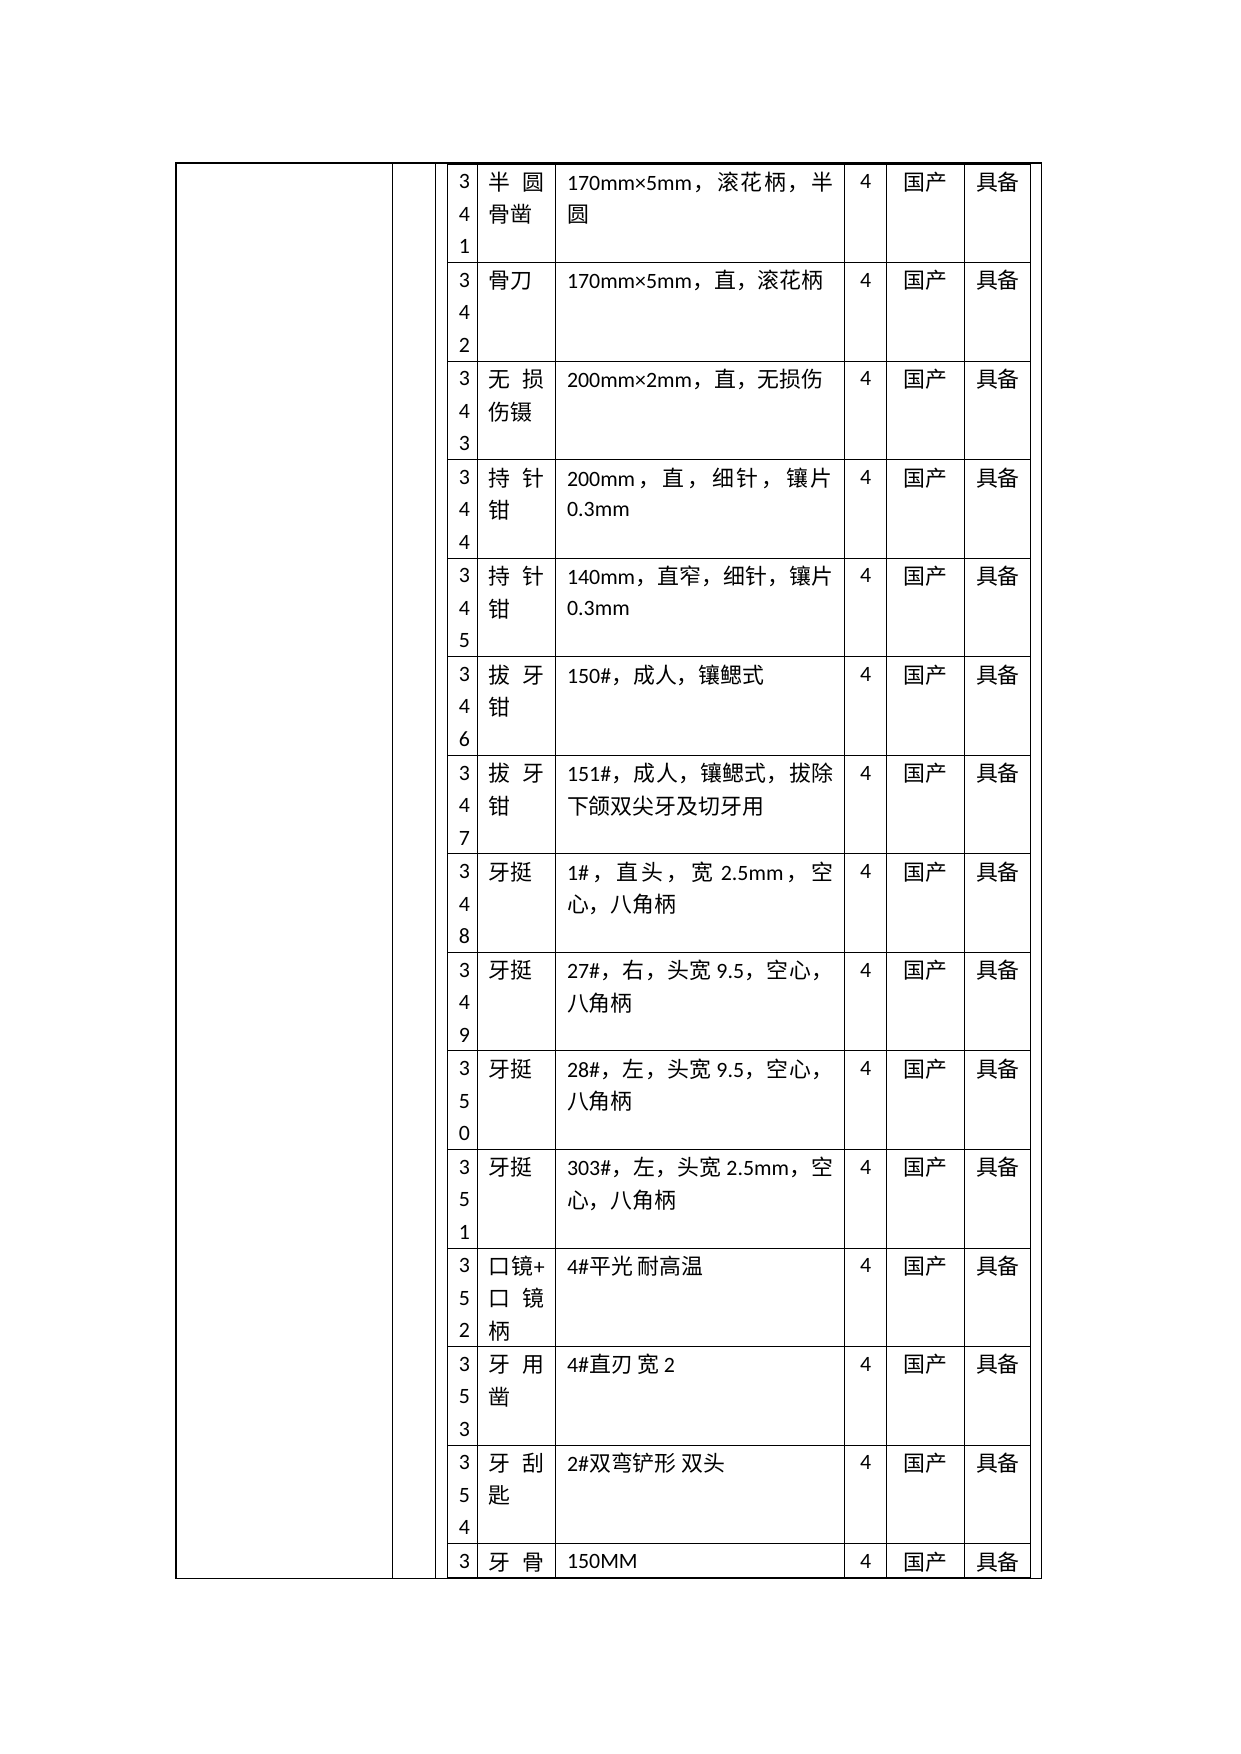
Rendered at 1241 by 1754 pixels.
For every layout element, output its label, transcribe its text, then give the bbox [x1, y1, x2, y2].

table_cell 数量单位：个 注：以上手术器械的材料均为不锈钢或医用高分子材料。 [965, 657, 1030, 755]
table_cell 数量单位：个 注：以上手术器械的材料均为不锈钢或医用高分子材料。 [478, 362, 555, 459]
table_cell 数量单位：个 注：以上手术器械的材料均为不锈钢或医用高分子材料。 [478, 1150, 555, 1248]
table_cell 数量单位：个 注：以上手术器械的材料均为不锈钢或医用高分子材料。 [887, 559, 964, 656]
table_cell 数量单位：个 注：以上手术器械的材料均为不锈钢或医用高分子材料。 [478, 460, 555, 558]
table_cell 数量单位：个 注：以上手术器械的材料均为不锈钢或医用高分子材料。 [845, 362, 886, 459]
table_cell 数量单位：个 注：以上手术器械的材料均为不锈钢或医用高分子材料。 [478, 559, 555, 656]
table_cell 数量单位：个 注：以上手术器械的材料均为不锈钢或医用高分子材料。 [887, 362, 964, 459]
table_cell [177, 164, 392, 1578]
table_cell 数量单位：个 注：以上手术器械的材料均为不锈钢或医用高分子材料。 [965, 1051, 1030, 1149]
table_cell 数量单位：个 注：以上手术器械的材料均为不锈钢或医用高分子材料。 [965, 854, 1030, 952]
table_cell 数量单位：个 注：以上手术器械的材料均为不锈钢或医用高分子材料。 [887, 953, 964, 1050]
table_cell 数量单位：个 注：以上手术器械的材料均为不锈钢或医用高分子材料。 [845, 1150, 886, 1248]
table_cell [478, 165, 555, 262]
table_cell 数量单位：个 注：以上手术器械的材料均为不锈钢或医用高分子材料。 [845, 756, 886, 853]
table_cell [448, 165, 477, 262]
table_cell 数量单位：个 注：以上手术器械的材料均为不锈钢或医用高分子材料。 [965, 756, 1030, 853]
table_cell 数量单位：个 注：以上手术器械的材料均为不锈钢或医用高分子材料。 [887, 1051, 964, 1149]
table_cell 数量单位：个 注：以上手术器械的材料均为不锈钢或医用高分子材料。 [556, 1446, 844, 1543]
table_cell 数量单位：个 注：以上手术器械的材料均为不锈钢或医用高分子材料。 [887, 460, 964, 558]
table_cell 数量单位：个 注：以上手术器械的材料均为不锈钢或医用高分子材料。 [965, 1249, 1030, 1346]
table_cell 数量单位：个 注：以上手术器械的材料均为不锈钢或医用高分子材料。 [556, 1150, 844, 1248]
table_cell 数量单位：个 注：以上手术器械的材料均为不锈钢或医用高分子材料。 [845, 1051, 886, 1149]
table_cell 数量单位：个 注：以上手术器械的材料均为不锈钢或医用高分子材料。 [965, 460, 1030, 558]
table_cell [556, 1544, 844, 1577]
table_cell 数量单位：个 注：以上手术器械的材料均为不锈钢或医用高分子材料。 [965, 559, 1030, 656]
table_cell 数量单位：个 注：以上手术器械的材料均为不锈钢或医用高分子材料。 [845, 854, 886, 952]
table_cell 数量单位：个 注：以上手术器械的材料均为不锈钢或医用高分子材料。 [887, 1150, 964, 1248]
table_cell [845, 1544, 886, 1577]
table_cell 数量单位：个 注：以上手术器械的材料均为不锈钢或医用高分子材料。 [556, 559, 844, 656]
table_cell 数量单位：个 注：以上手术器械的材料均为不锈钢或医用高分子材料。 [887, 1249, 964, 1346]
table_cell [965, 1544, 1030, 1577]
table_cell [478, 1544, 555, 1577]
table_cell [1031, 164, 1041, 1578]
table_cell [556, 165, 844, 262]
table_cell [887, 1544, 964, 1577]
table_cell 1 [393, 164, 435, 1578]
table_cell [965, 165, 1030, 262]
table_cell 数量单位：个 注：以上手术器械的材料均为不锈钢或医用高分子材料。 [845, 1347, 886, 1445]
table_cell 数量单位：个 注：以上手术器械的材料均为不锈钢或医用高分子材料。 [845, 559, 886, 656]
table_cell 数量单位：个 注：以上手术器械的材料均为不锈钢或医用高分子材料。 [887, 756, 964, 853]
table_cell 数量单位：个 注：以上手术器械的材料均为不锈钢或医用高分子材料。 [556, 263, 844, 361]
table_cell 数量单位：个 注：以上手术器械的材料均为不锈钢或医用高分子材料。 [965, 1150, 1030, 1248]
table_cell 数量单位：个 注：以上手术器械的材料均为不锈钢或医用高分子材料。 [965, 953, 1030, 1050]
table_cell 数量单位：个 注：以上手术器械的材料均为不锈钢或医用高分子材料。 [478, 854, 555, 952]
table_cell 数量单位：个 注：以上手术器械的材料均为不锈钢或医用高分子材料。 [965, 362, 1030, 459]
table_cell 数量单位：个 注：以上手术器械的材料均为不锈钢或医用高分子材料。 [478, 756, 555, 853]
table_cell 数量单位：个 注：以上手术器械的材料均为不锈钢或医用高分子材料。 [887, 854, 964, 952]
table_cell 数量单位：个 注：以上手术器械的材料均为不锈钢或医用高分子材料。 [556, 460, 844, 558]
table_cell 数量单位：个 注：以上手术器械的材料均为不锈钢或医用高分子材料。 [556, 854, 844, 952]
table_cell 数量单位：个 注：以上手术器械的材料均为不锈钢或医用高分子材料。 [845, 1249, 886, 1346]
table_cell 数量单位：个 注：以上手术器械的材料均为不锈钢或医用高分子材料。 [845, 1446, 886, 1543]
table_cell 数量单位：个 注：以上手术器械的材料均为不锈钢或医用高分子材料。 [887, 657, 964, 755]
table_cell 数量单位：个 注：以上手术器械的材料均为不锈钢或医用高分子材料。 [965, 1446, 1030, 1543]
table_cell 数量单位：个 注：以上手术器械的材料均为不锈钢或医用高分子材料。 [965, 263, 1030, 361]
table_cell 数量单位：个 注：以上手术器械的材料均为不锈钢或医用高分子材料。 [887, 1347, 964, 1445]
table_cell 数量单位：个 注：以上手术器械的材料均为不锈钢或医用高分子材料。 [478, 1249, 555, 1346]
table_cell 数量单位：个 注：以上手术器械的材料均为不锈钢或医用高分子材料。 [845, 460, 886, 558]
table_cell 数量单位：个 注：以上手术器械的材料均为不锈钢或医用高分子材料。 [556, 953, 844, 1050]
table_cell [887, 165, 964, 262]
table_cell 数量单位：个 注：以上手术器械的材料均为不锈钢或医用高分子材料。 [845, 657, 886, 755]
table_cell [436, 164, 447, 1578]
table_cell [448, 1544, 477, 1577]
table_cell 数量单位：个 注：以上手术器械的材料均为不锈钢或医用高分子材料。 [556, 756, 844, 853]
table_cell 数量单位：个 注：以上手术器械的材料均为不锈钢或医用高分子材料。 [556, 362, 844, 459]
table_cell 数量单位：个 注：以上手术器械的材料均为不锈钢或医用高分子材料。 [478, 657, 555, 755]
table_cell 数量单位：个 注：以上手术器械的材料均为不锈钢或医用高分子材料。 [845, 263, 886, 361]
table_cell 数量单位：个 注：以上手术器械的材料均为不锈钢或医用高分子材料。 [478, 263, 555, 361]
table_cell 数量单位：个 注：以上手术器械的材料均为不锈钢或医用高分子材料。 [887, 1446, 964, 1543]
table_cell 数量单位：个 注：以上手术器械的材料均为不锈钢或医用高分子材料。 [478, 1446, 555, 1543]
table_cell 数量单位：个 注：以上手术器械的材料均为不锈钢或医用高分子材料。 [478, 1347, 555, 1445]
table_cell 数量单位：个 注：以上手术器械的材料均为不锈钢或医用高分子材料。 [556, 1051, 844, 1149]
table_cell 数量单位：个 注：以上手术器械的材料均为不锈钢或医用高分子材料。 [478, 953, 555, 1050]
table_cell 数量单位：个 注：以上手术器械的材料均为不锈钢或医用高分子材料。 [478, 1051, 555, 1149]
table_cell 数量单位：个 注：以上手术器械的材料均为不锈钢或医用高分子材料。 [845, 953, 886, 1050]
table_cell 数量单位：个 注：以上手术器械的材料均为不锈钢或医用高分子材料。 [965, 1347, 1030, 1445]
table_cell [845, 165, 886, 262]
table_cell 数量单位：个 注：以上手术器械的材料均为不锈钢或医用高分子材料。 [887, 263, 964, 361]
table_cell 数量单位：个 注：以上手术器械的材料均为不锈钢或医用高分子材料。 [556, 1249, 844, 1346]
table_cell 数量单位：个 注：以上手术器械的材料均为不锈钢或医用高分子材料。 [556, 1347, 844, 1445]
table_cell 数量单位：个 注：以上手术器械的材料均为不锈钢或医用高分子材料。 [556, 657, 844, 755]
